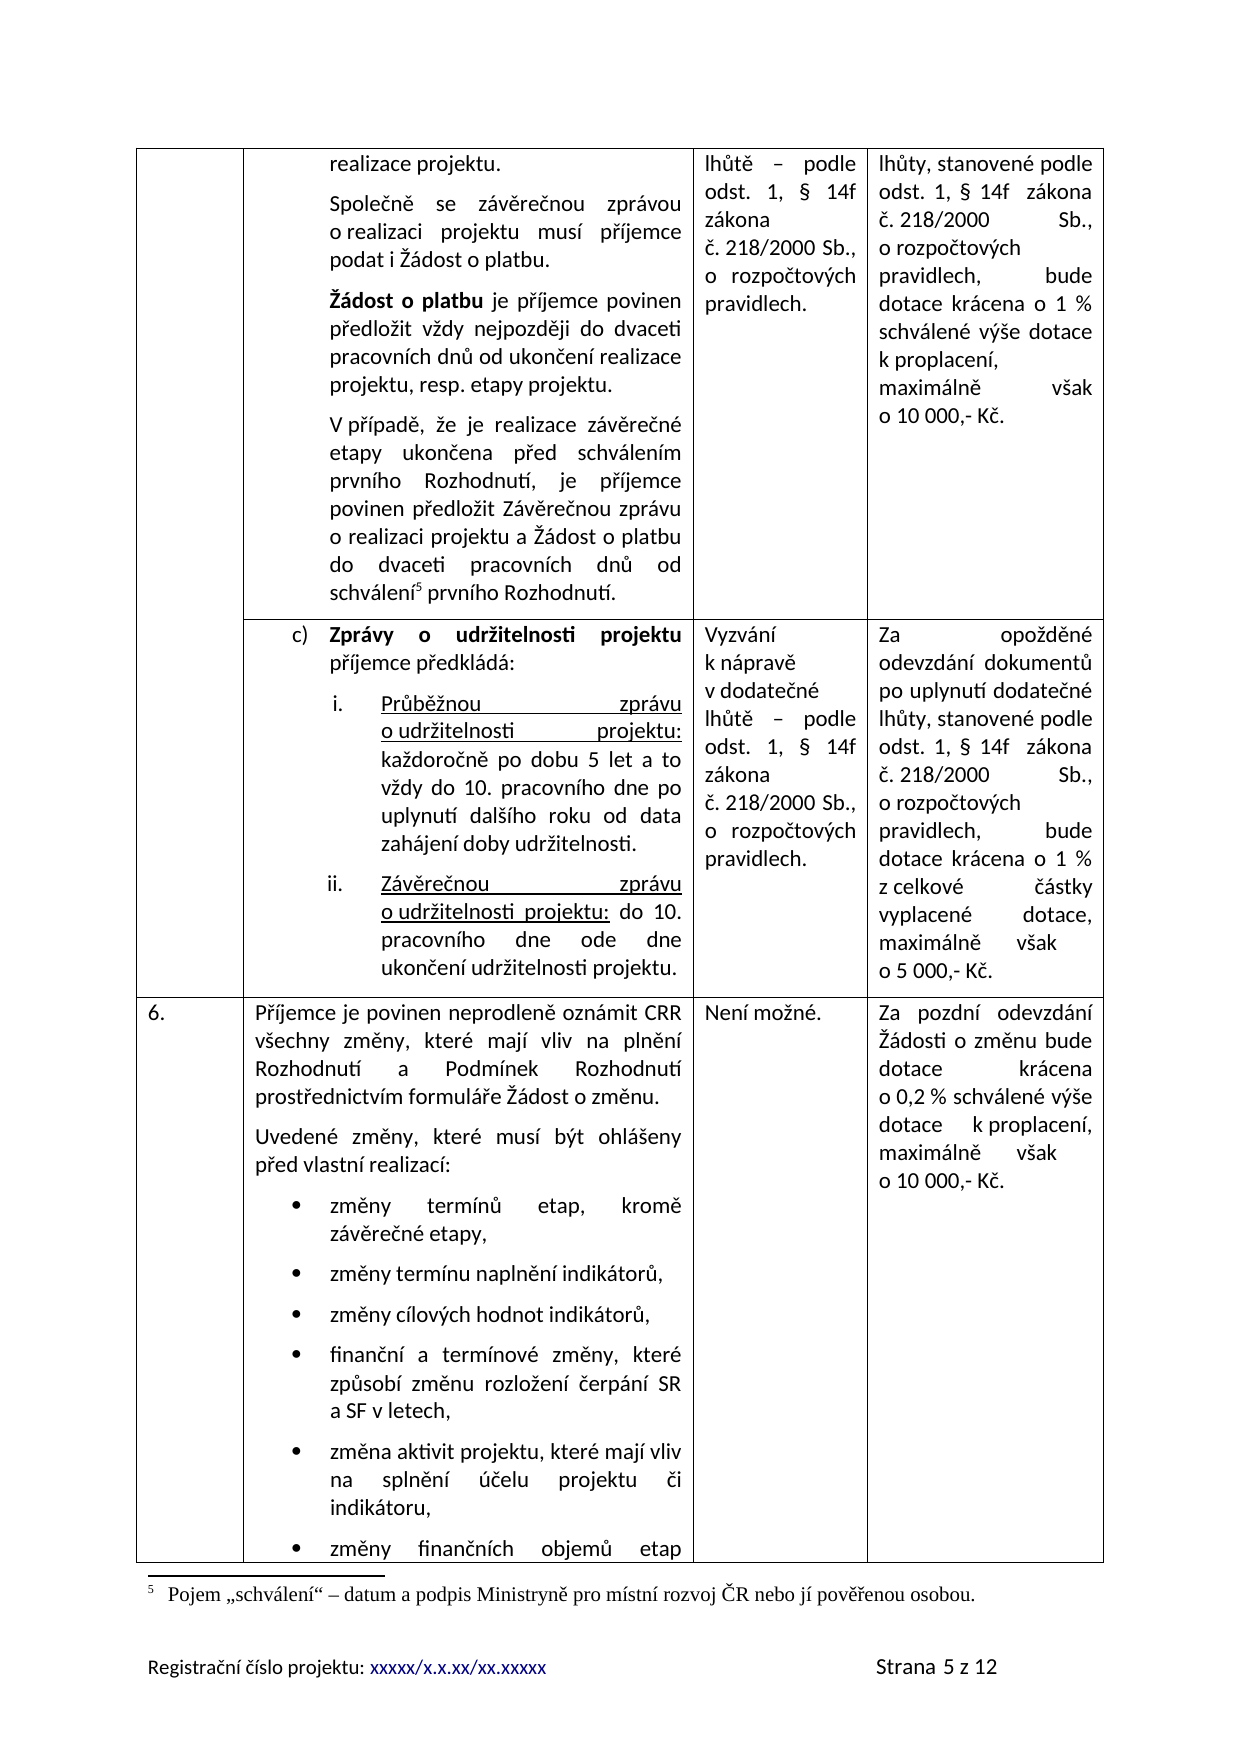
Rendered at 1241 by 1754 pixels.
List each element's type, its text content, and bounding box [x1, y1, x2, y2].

table_cell 6. [137, 998, 243, 1562]
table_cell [244, 998, 693, 1562]
table_cell Vyzvání k nápravě v dodatečné lhůtě – podle odst. 1, § 14f zákona č. 218/2000 Sb., o rozpočtových pravidlech. [694, 620, 867, 997]
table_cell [868, 149, 1103, 619]
table_cell Není možné. [694, 998, 867, 1562]
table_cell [694, 149, 867, 619]
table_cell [244, 149, 693, 619]
table_cell Za opožděné odevzdání dokumentů po uplynutí dodatečné lhůty, stanovené podle odst. 1, § 14f zákona č. 218/2000 Sb., o rozpočtových pravidlech, bude dotace krácena o 1 % z celkové částky vyplacené dotace, maximálně však o 5 000,- Kč. [868, 620, 1103, 997]
table_cell Zprávy o udržitelnosti projektu příjemce předkládá: Průběžnou zprávu o udržitelnosti projektu: každoročně po dobu 5 let a to vždy do 10. pracovního dne po uplynutí dalšího roku od data zahájení doby udržitelnosti. Závěrečnou zprávu o udržitelnosti projektu: do 10. pracovního dne ode dne ukončení udržitelnosti projektu. [244, 620, 693, 997]
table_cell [868, 998, 1103, 1562]
